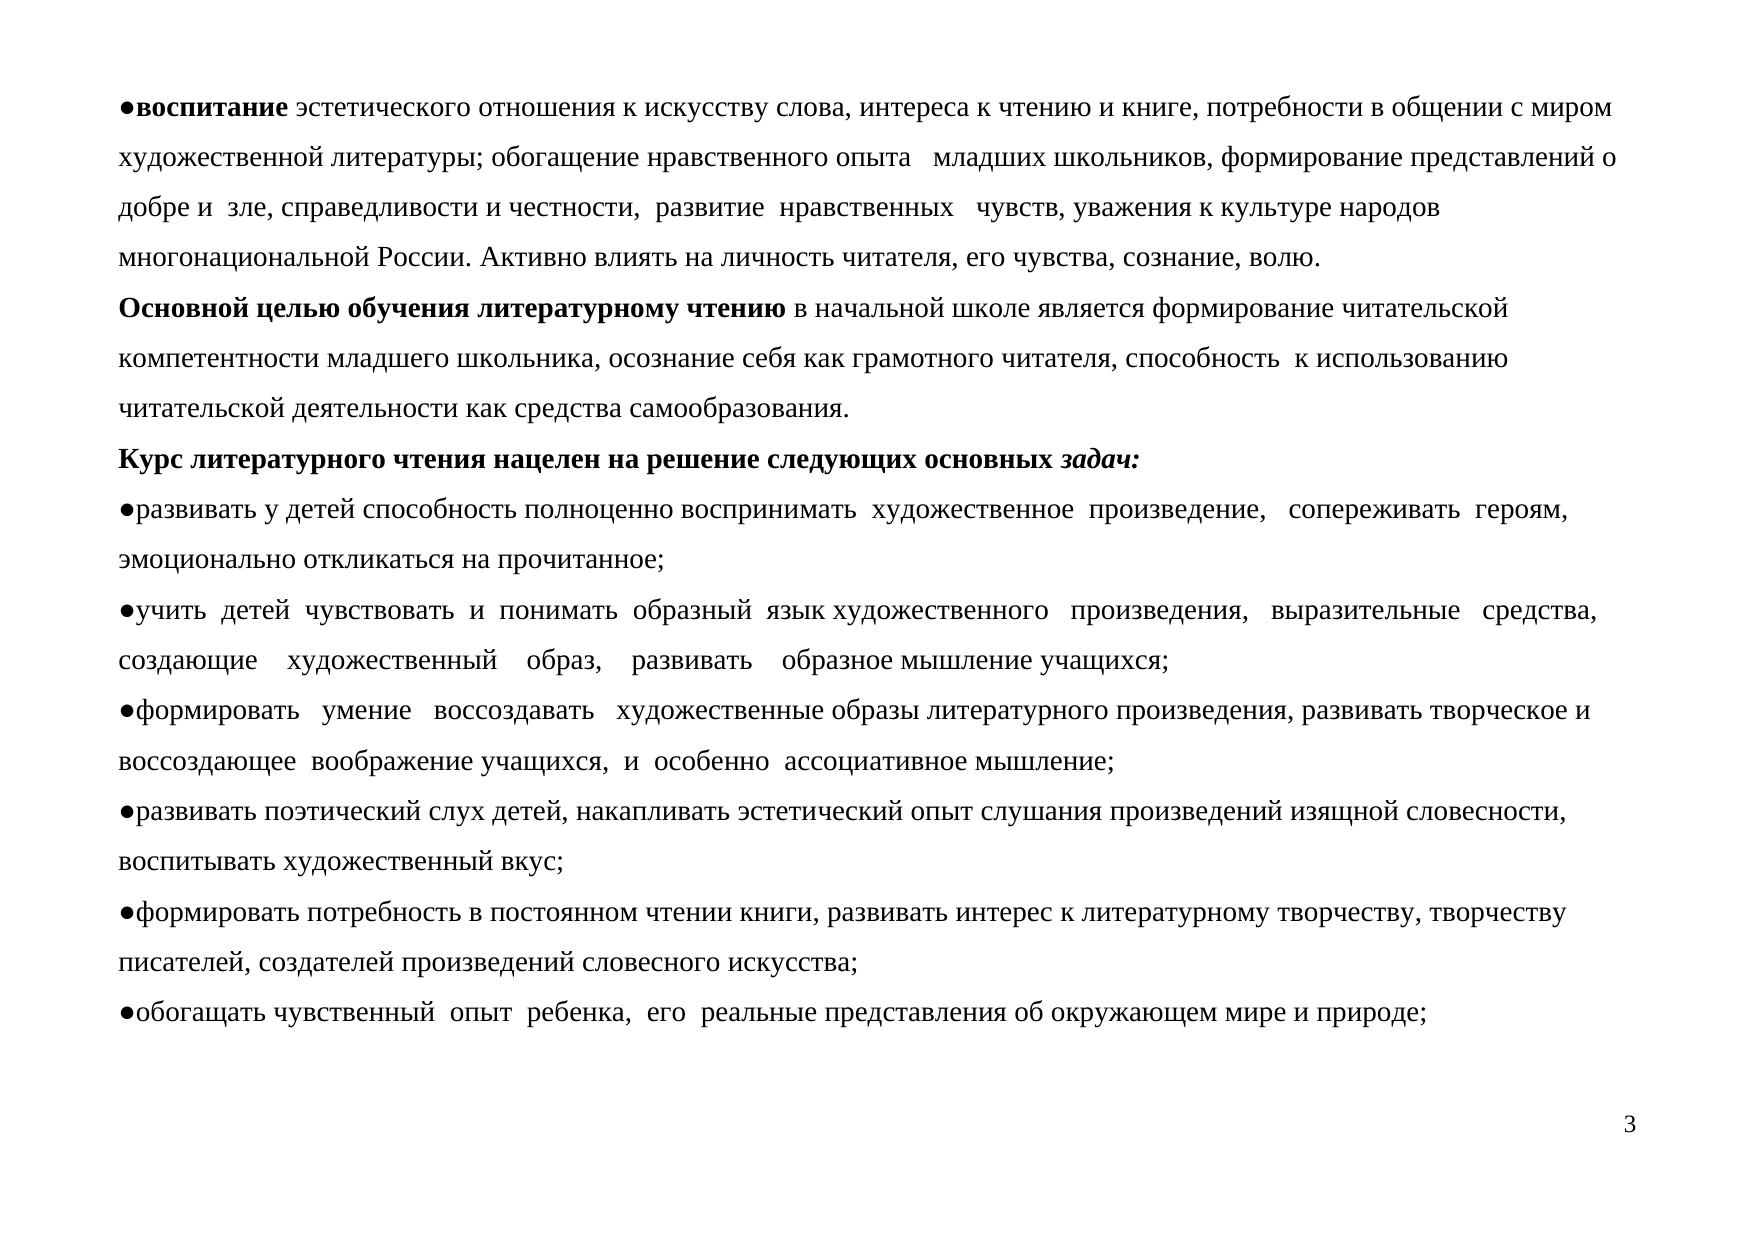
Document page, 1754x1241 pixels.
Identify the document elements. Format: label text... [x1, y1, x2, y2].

text ●формировать умение воссоздавать художественные образы литературного произведения, развивать творческое и воссоздающее воображение учащихся, и особенно ассоциативное мышление; [118, 692, 1636, 776]
text ●развивать поэтический слух детей, накапливать эстетический опыт слушания произведений изящной словесности, воспитывать художественный вкус; [118, 793, 1636, 877]
text ●формировать потребность в постоянном чтении книги, развивать интерес к литературному творчеству, творчеству писателей, создателей произведений словесного искусства; [118, 894, 1636, 977]
text Основной целью обучения литературному чтению в начальной школе является формирование читательской компетентности младшего школьника, осознание себя как грамотного читателя, способность к использованию читательской деятельности как средства самообразования. [118, 290, 1636, 424]
text Курс литературного чтения нацелен на решение следующих основных задач: [118, 441, 1636, 474]
text ●воспитание эстетического отношения к искусству слова, интереса к чтению и книге, потребности в общении с миром художественной литературы; обогащение нравственного опыта младших школьников, формирование представлений о добре и зле, справедливости и честности, развитие нравственных чувств, уважения к культуре народов многонациональной России. Активно влиять на личность читателя, его чувства, сознание, волю. [118, 89, 1636, 273]
text ●учить детей чувствовать и понимать образный язык художественного произведения, выразительные средства, создающие художественный образ, развивать образное мышление учащихся; [118, 592, 1636, 676]
text ●развивать у детей способность полноценно воспринимать художественное произведение, сопереживать героям, эмоционально откликаться на прочитанное; [118, 491, 1636, 575]
text ●обогащать чувственный опыт ребенка, его реальные представления об окружающем мире и природе; [118, 994, 1636, 1028]
